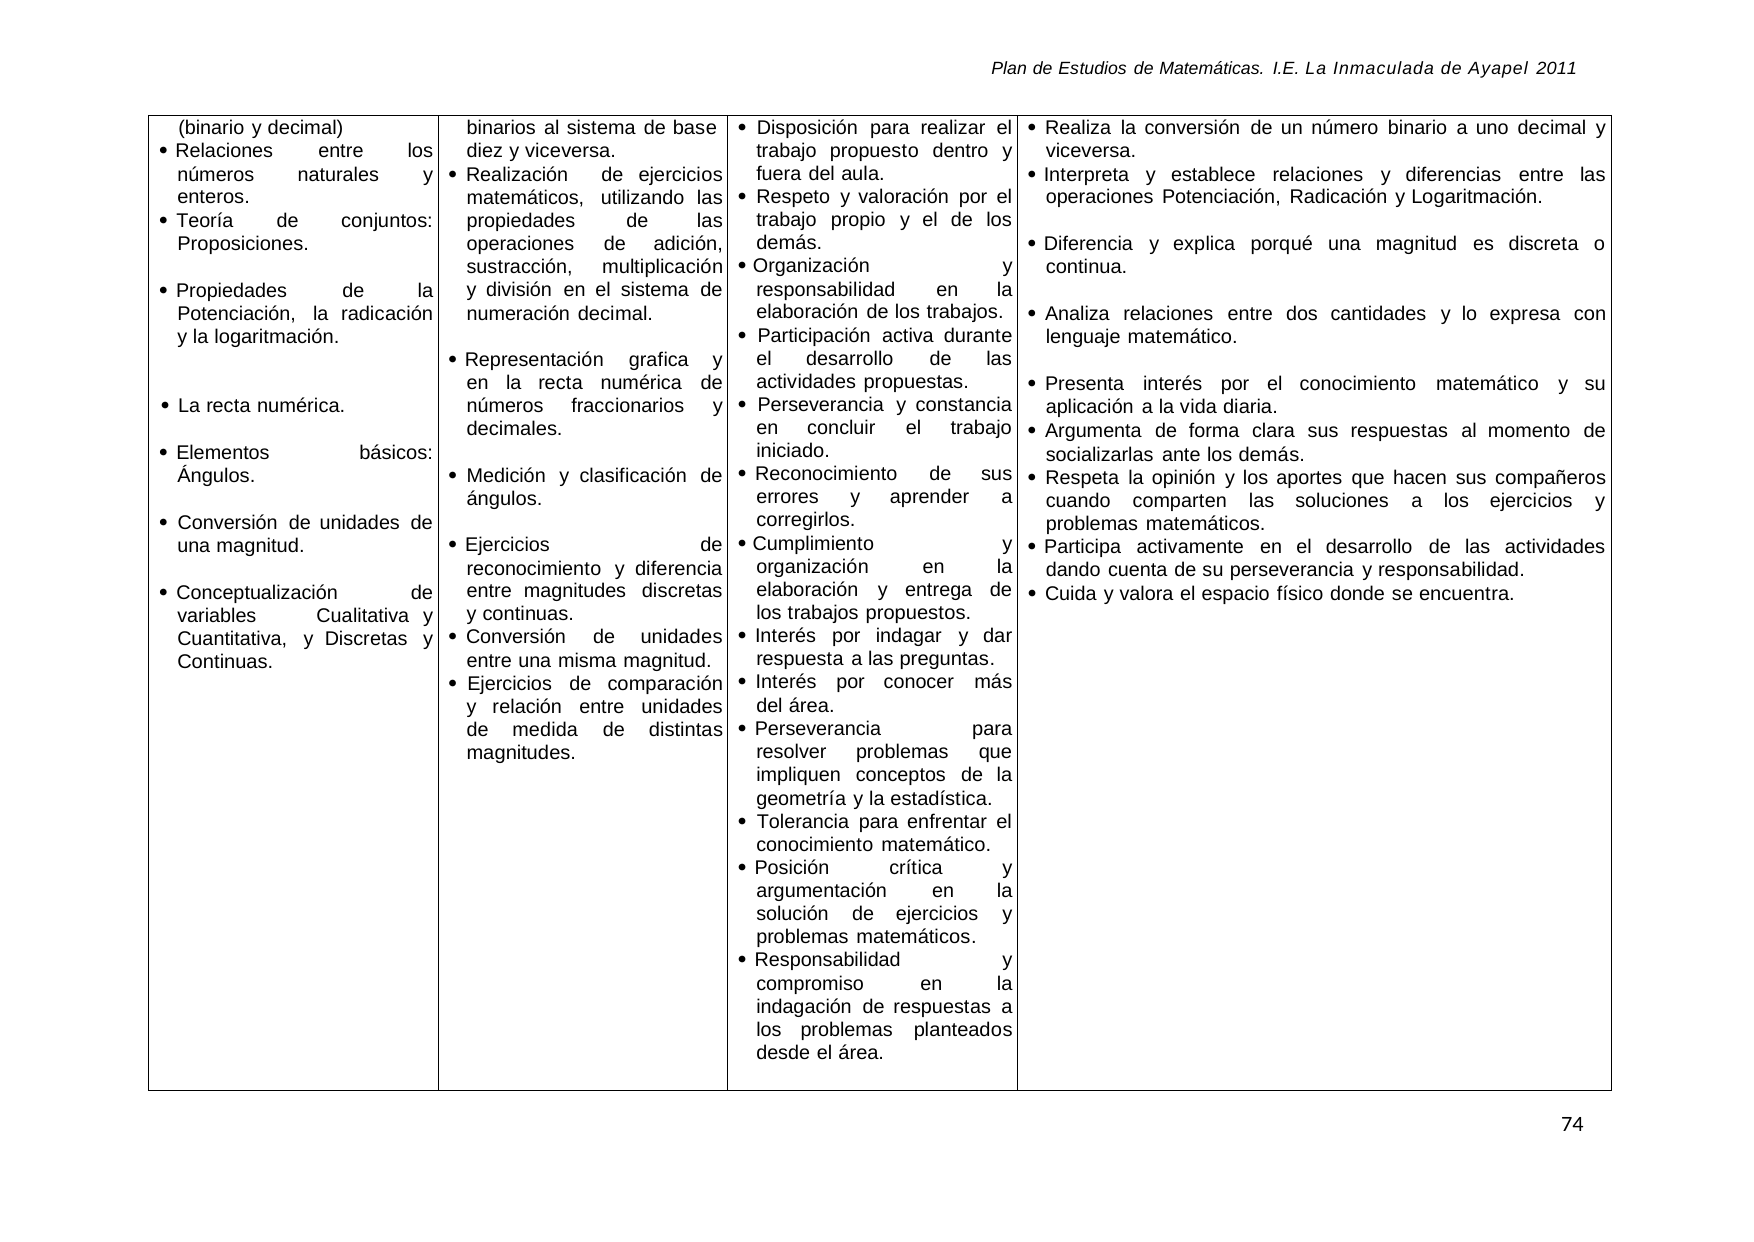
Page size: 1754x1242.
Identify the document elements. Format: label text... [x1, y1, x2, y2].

table_header binarios al sistema de base diez y viceversa.  Realización de ejercicios matemáticos, utilizando las propiedades de las operaciones de adición, sustracción, multiplicación y división en el sistema de numeración decimal.  Representación grafica y en la recta numérica de números fraccionarios y decimales.  Medición y clasificación de ángulos.  Ejercicios de reconocimiento y diferencia entre magnitudes discretas y continuas.  Conversión de unidades entre una misma magnitud.  Ejercicios de comparación y relación entre unidades de medida de distintas magnitudes. [439, 116, 727, 1090]
table_header  Disposición para realizar el trabajo propuesto dentro y fuera del aula.  Respeto y valoración por el trabajo propio y el de los demás.  Organización y responsabilidad en la elaboración de los trabajos.  Participación activa durante el desarrollo de las actividades propuestas.  Perseverancia y constancia en concluir el trabajo iniciado.  Reconocimiento de sus errores y aprender a corregirlos.  Cumplimiento y organización en la elaboración y entrega de los trabajos propuestos.  Interés por indagar y dar respuesta a las preguntas.  Interés por conocer más del área.  Perseverancia para resolver problemas que impliquen conceptos de la geometría y la estadística.  Tolerancia para enfrentar el conocimiento matemático.  Posición crítica y argumentación en la solución de ejercicios y problemas matemáticos.  Responsabilidad y compromiso en la indagación de respuestas a los problemas planteados desde el área. [728, 116, 1017, 1090]
table_header  Realiza la conversión de un número binario a uno decimal y viceversa.  Interpreta y establece relaciones y diferencias entre las operaciones Potenciación, Radicación y Logaritmación.  Diferencia y explica porqué una magnitud es discreta o continua.  Analiza relaciones entre dos cantidades y lo expresa con lenguaje matemático.  Presenta interés por el conocimiento matemático y su aplicación a la vida diaria.  Argumenta de forma clara sus respuestas al momento de socializarlas ante los demás.  Respeta la opinión y los aportes que hacen sus compañeros cuando comparten las soluciones a los ejercicios y problemas matemáticos.  Participa activamente en el desarrollo de las actividades dando cuenta de su perseverancia y responsabilidad.  Cuida y valora el espacio físico donde se encuentra. [1018, 116, 1611, 1090]
table_header (binario y decimal)  Relaciones entre los números naturales y enteros.  Teoría de conjuntos: Proposiciones.  Propiedades de la Potenciación, la radicación y la logaritmación.  La recta numérica.  Elementos básicos: Ángulos.  Conversión de unidades de una magnitud.  Conceptualización de variables Cualitativa y Cuantitativa, y Discretas y Continuas. [149, 116, 438, 1090]
